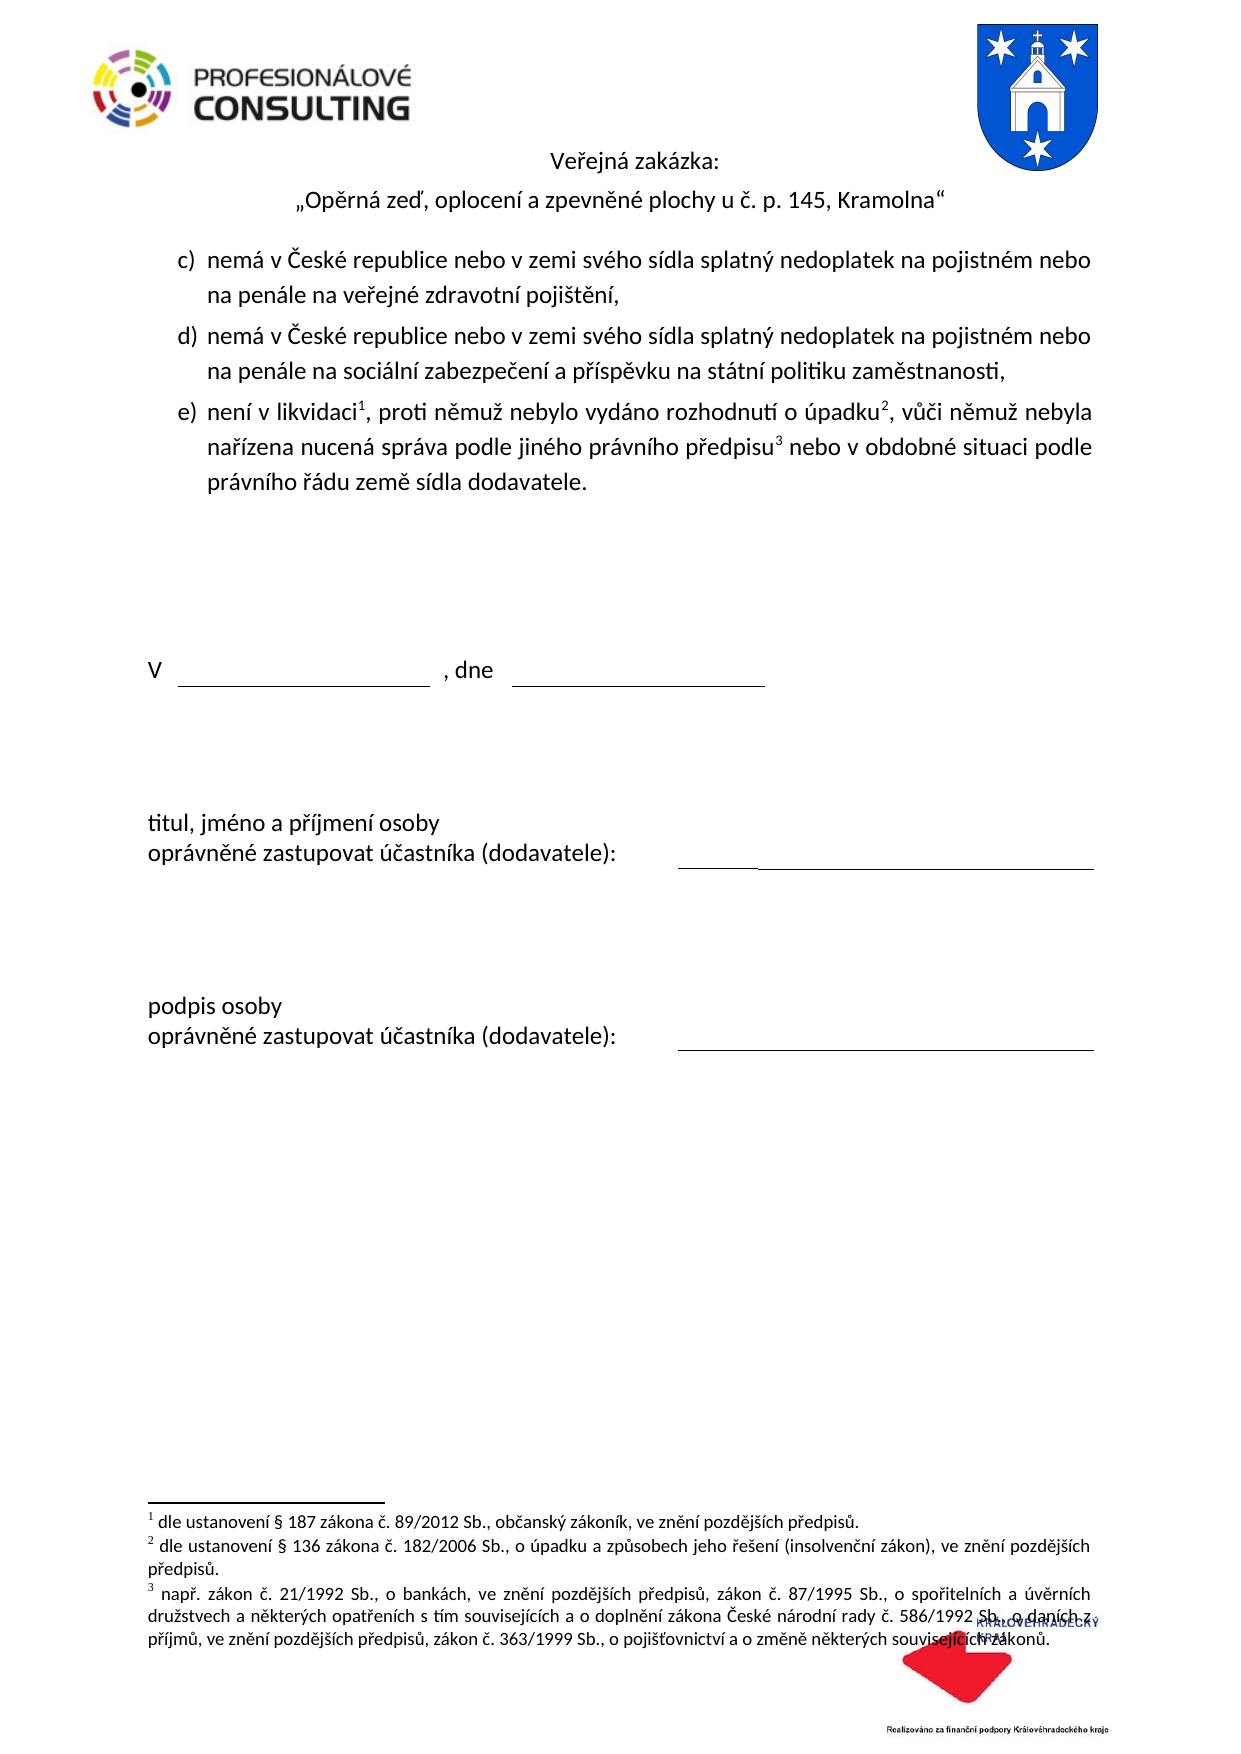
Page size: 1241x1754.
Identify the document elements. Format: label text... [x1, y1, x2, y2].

list není v likvidaci, proti němuž nebylo vydáno rozhodnutí o úpadku, vůči němuž nebyla nařízena nucená správa podle jiného právního předpisu nebo v obdobné situaci podle právního řádu země sídla dodavatele. [177, 397, 1093, 497]
picture [883, 1603, 1118, 1741]
list nemá v České republice nebo v zemi svého sídla splatný nedoplatek na pojistném nebo na penále na sociální zabezpečení a příspěvku na státní politiku zaměstnanosti, [177, 320, 1093, 386]
list nemá v České republice nebo v zemi svého sídla splatný nedoplatek na pojistném nebo na penále na veřejné zdravotní pojištění, [177, 244, 1093, 309]
text titul, jméno a příjmení osoby [148, 807, 1093, 837]
picture [977, 24, 1098, 171]
text V , dne [148, 654, 1093, 685]
text oprávněné zastupovat účastníka (dodavatele): [148, 837, 1093, 868]
picture [87, 43, 417, 134]
text oprávněné zastupovat účastníka (dodavatele): [148, 1020, 1093, 1051]
text podpis osoby [148, 990, 1093, 1020]
